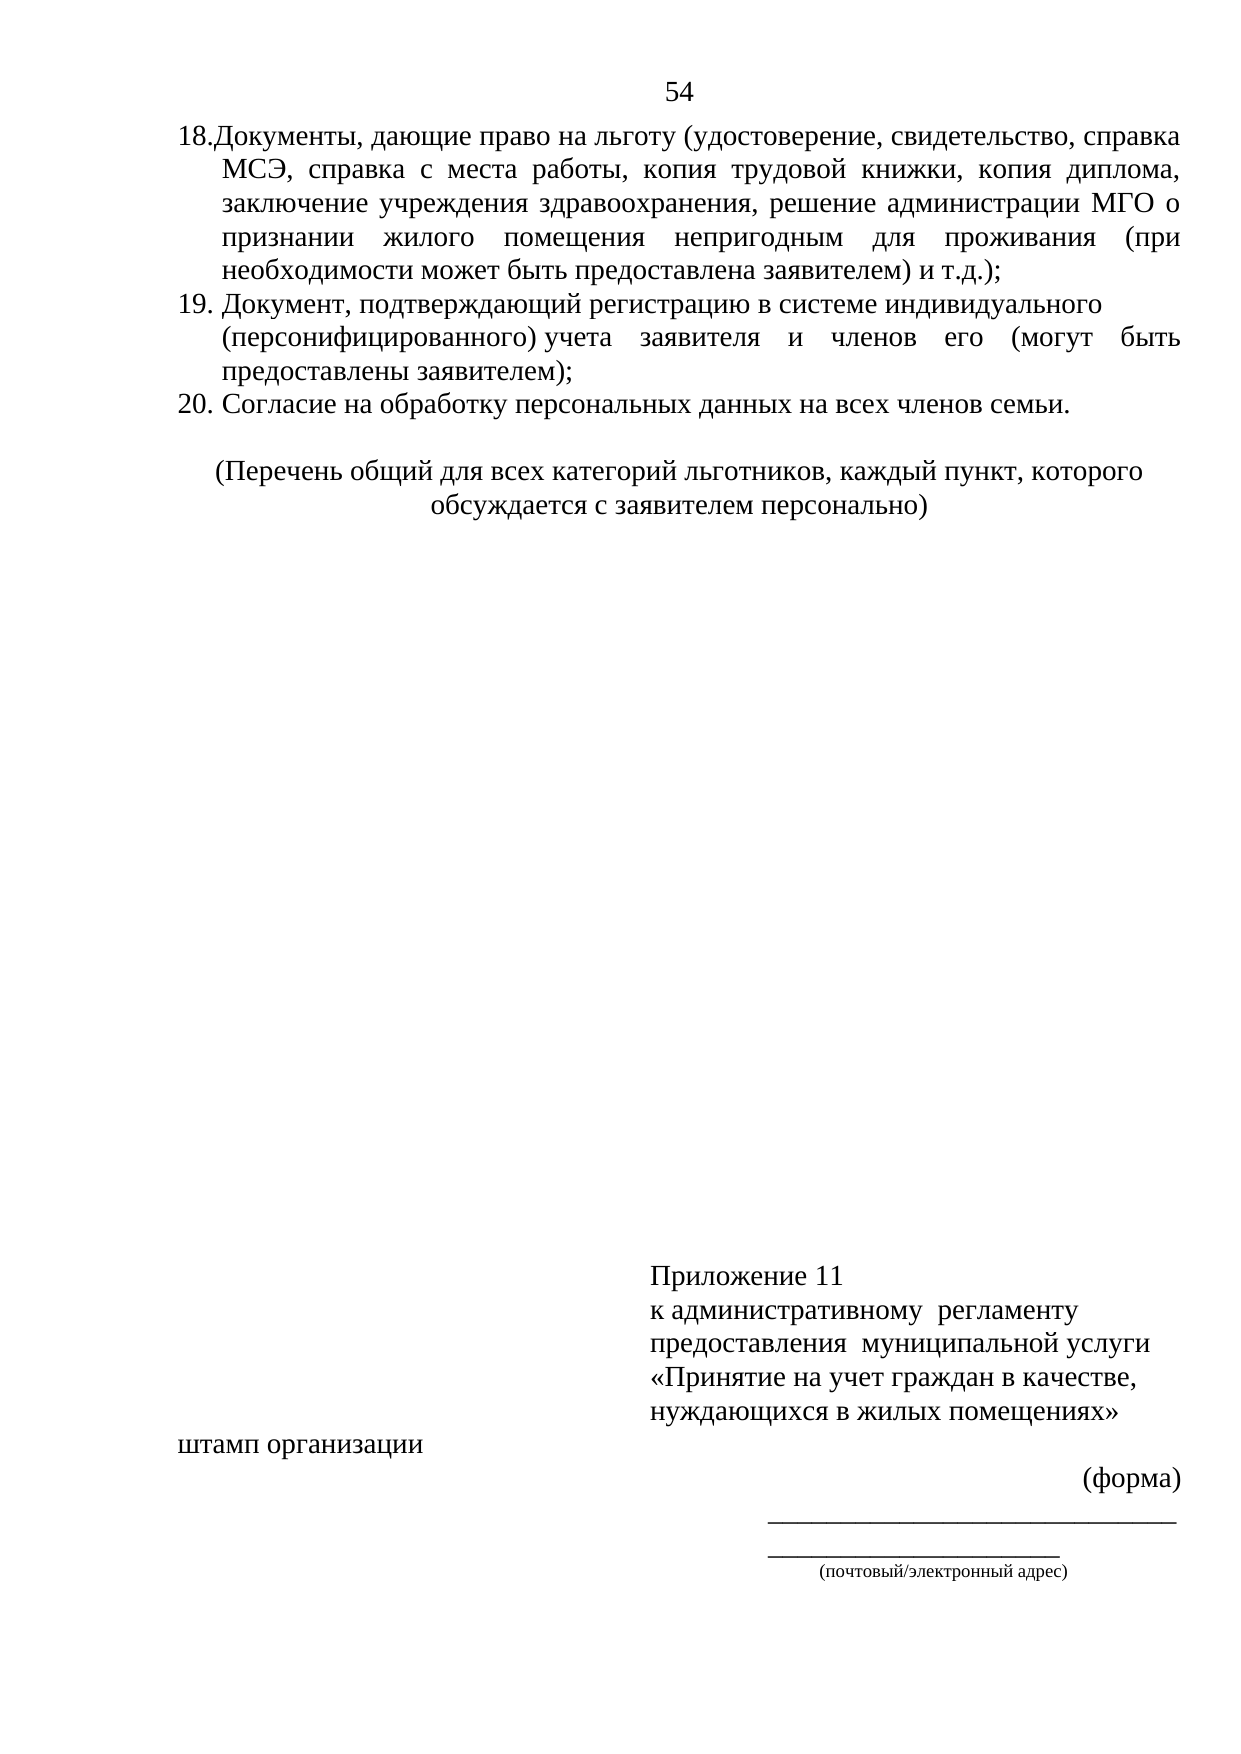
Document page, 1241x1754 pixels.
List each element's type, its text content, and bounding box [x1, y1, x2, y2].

text ________________________________________________ [768, 1493, 1181, 1560]
text к административному регламенту предоставления муниципальной услуги «Принятие на учет граждан в качестве, нуждающихся в жилых помещениях» [650, 1292, 1181, 1426]
text 18.Документы, дающие право на льготу (удостоверение, свидетельство, справка МСЭ, справка с места работы, копия трудовой книжки, копия диплома, заключение учреждения здравоохранения, решение администрации МГО о признании жилого помещения непригодным для проживания (при необходимости может быть предоставлена заявителем) и т.д.); [177, 118, 1181, 286]
text (Перечень общий для всех категорий льготников, каждый пункт, которого обсуждается с заявителем персонально) [177, 453, 1181, 521]
text (форма) [650, 1460, 1181, 1493]
text Приложение 11 [650, 1258, 1181, 1292]
list Документ, подтверждающий регистрацию в системе индивидуального (персонифицированного) учета заявителя и членов его (могут быть предоставлены заявителем); [177, 286, 1181, 386]
text штамп организации [177, 1426, 1181, 1460]
list Согласие на обработку персональных данных на всех членов семьи. [177, 386, 1181, 420]
text (почтовый/электронный адрес) [768, 1560, 1181, 1582]
